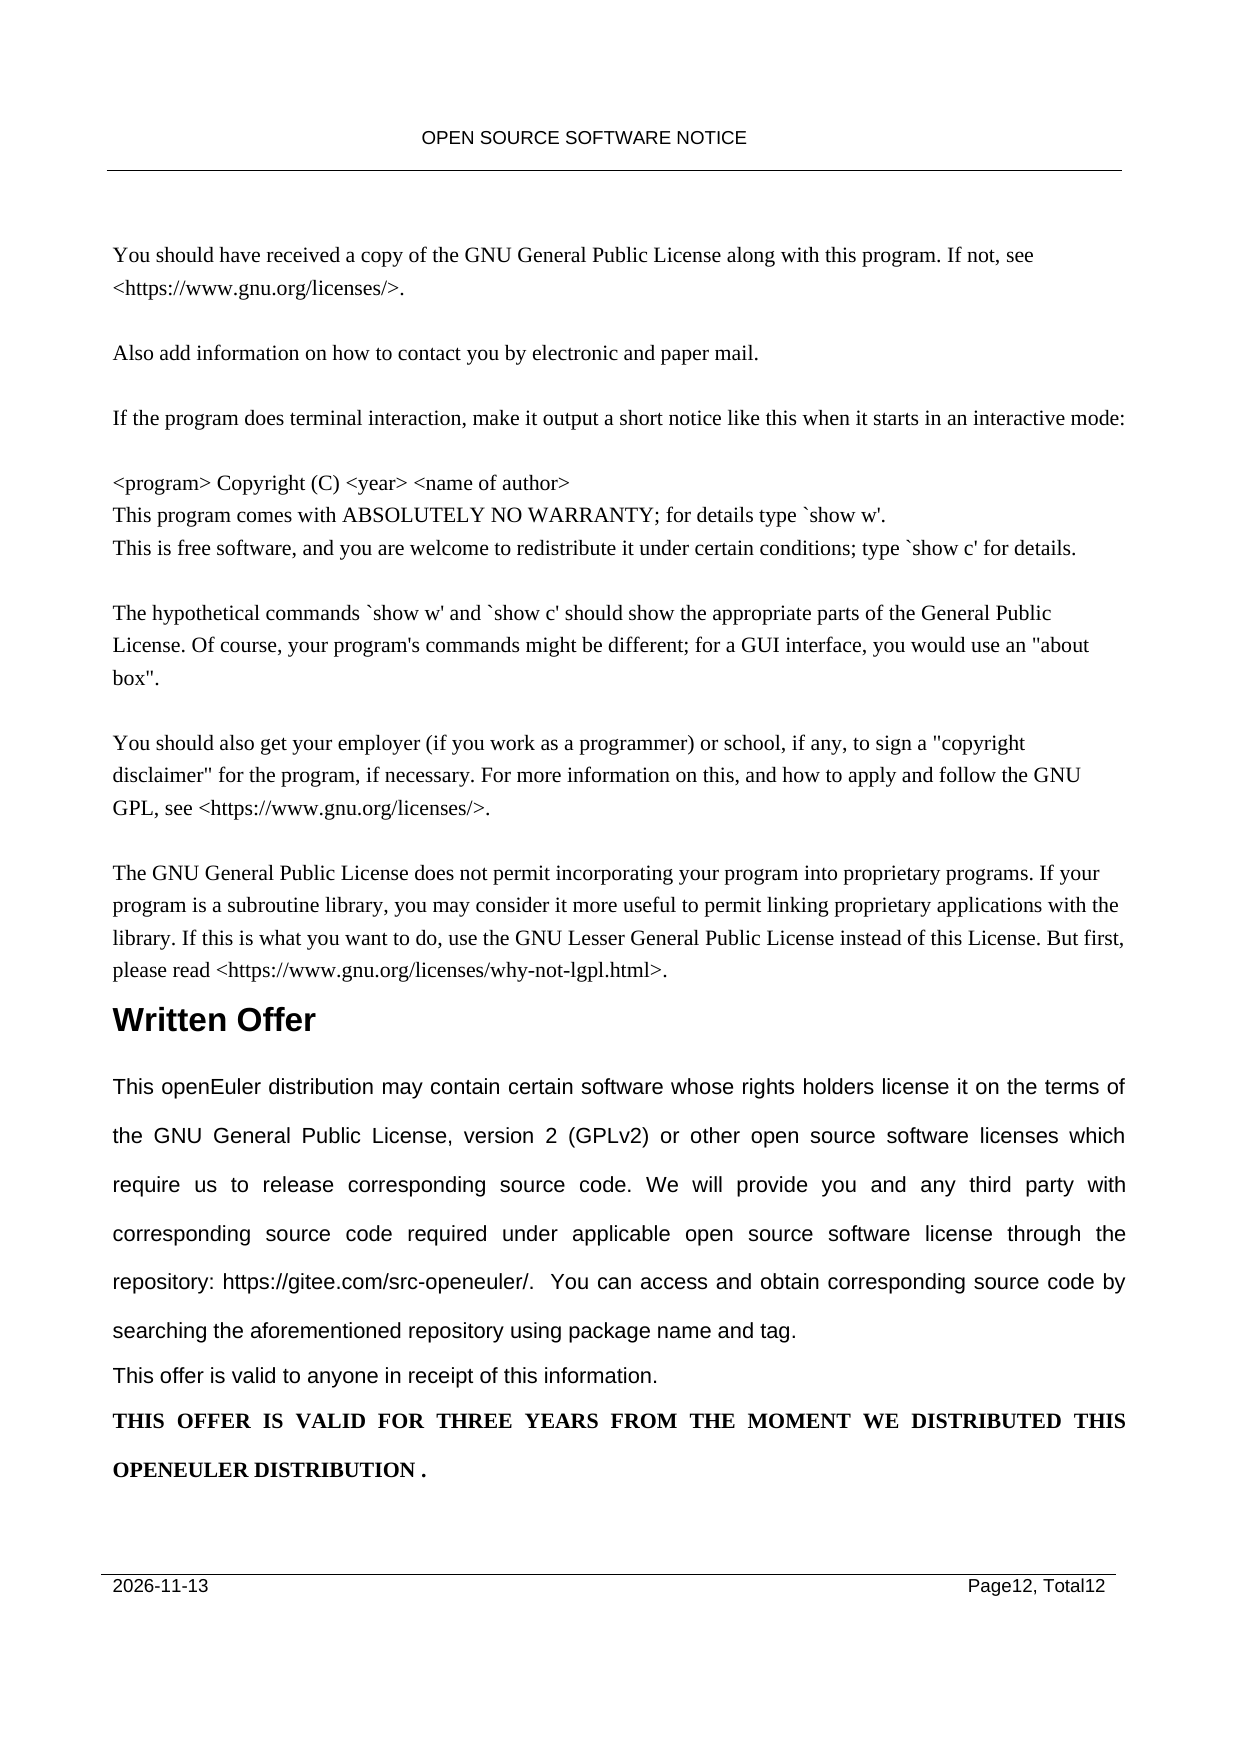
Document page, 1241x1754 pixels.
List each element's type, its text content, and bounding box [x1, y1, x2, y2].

text This offer is valid to anyone in receipt of this information. [112, 1359, 1128, 1392]
text This openEuler distribution may contain certain software whose rights holders license it on the terms of the GNU General Public License, version 2 (GPLv2) or other open source software licenses which require us to release corresponding source code. We will provide you and any third party with corresponding source code required under applicable open source software license through the repository: https://gitee.com/src-openeuler/. You can access and obtain corresponding source code by searching the aforementioned repository using package name and tag. [112, 1071, 1128, 1347]
text THIS OFFER IS VALID FOR THREE YEARS FROM THE MOMENT WE DISTRIBUTED THIS OPENEULER DISTRIBUTION . [112, 1404, 1128, 1486]
text Written Offer [112, 986, 1128, 1051]
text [112, 206, 1128, 986]
